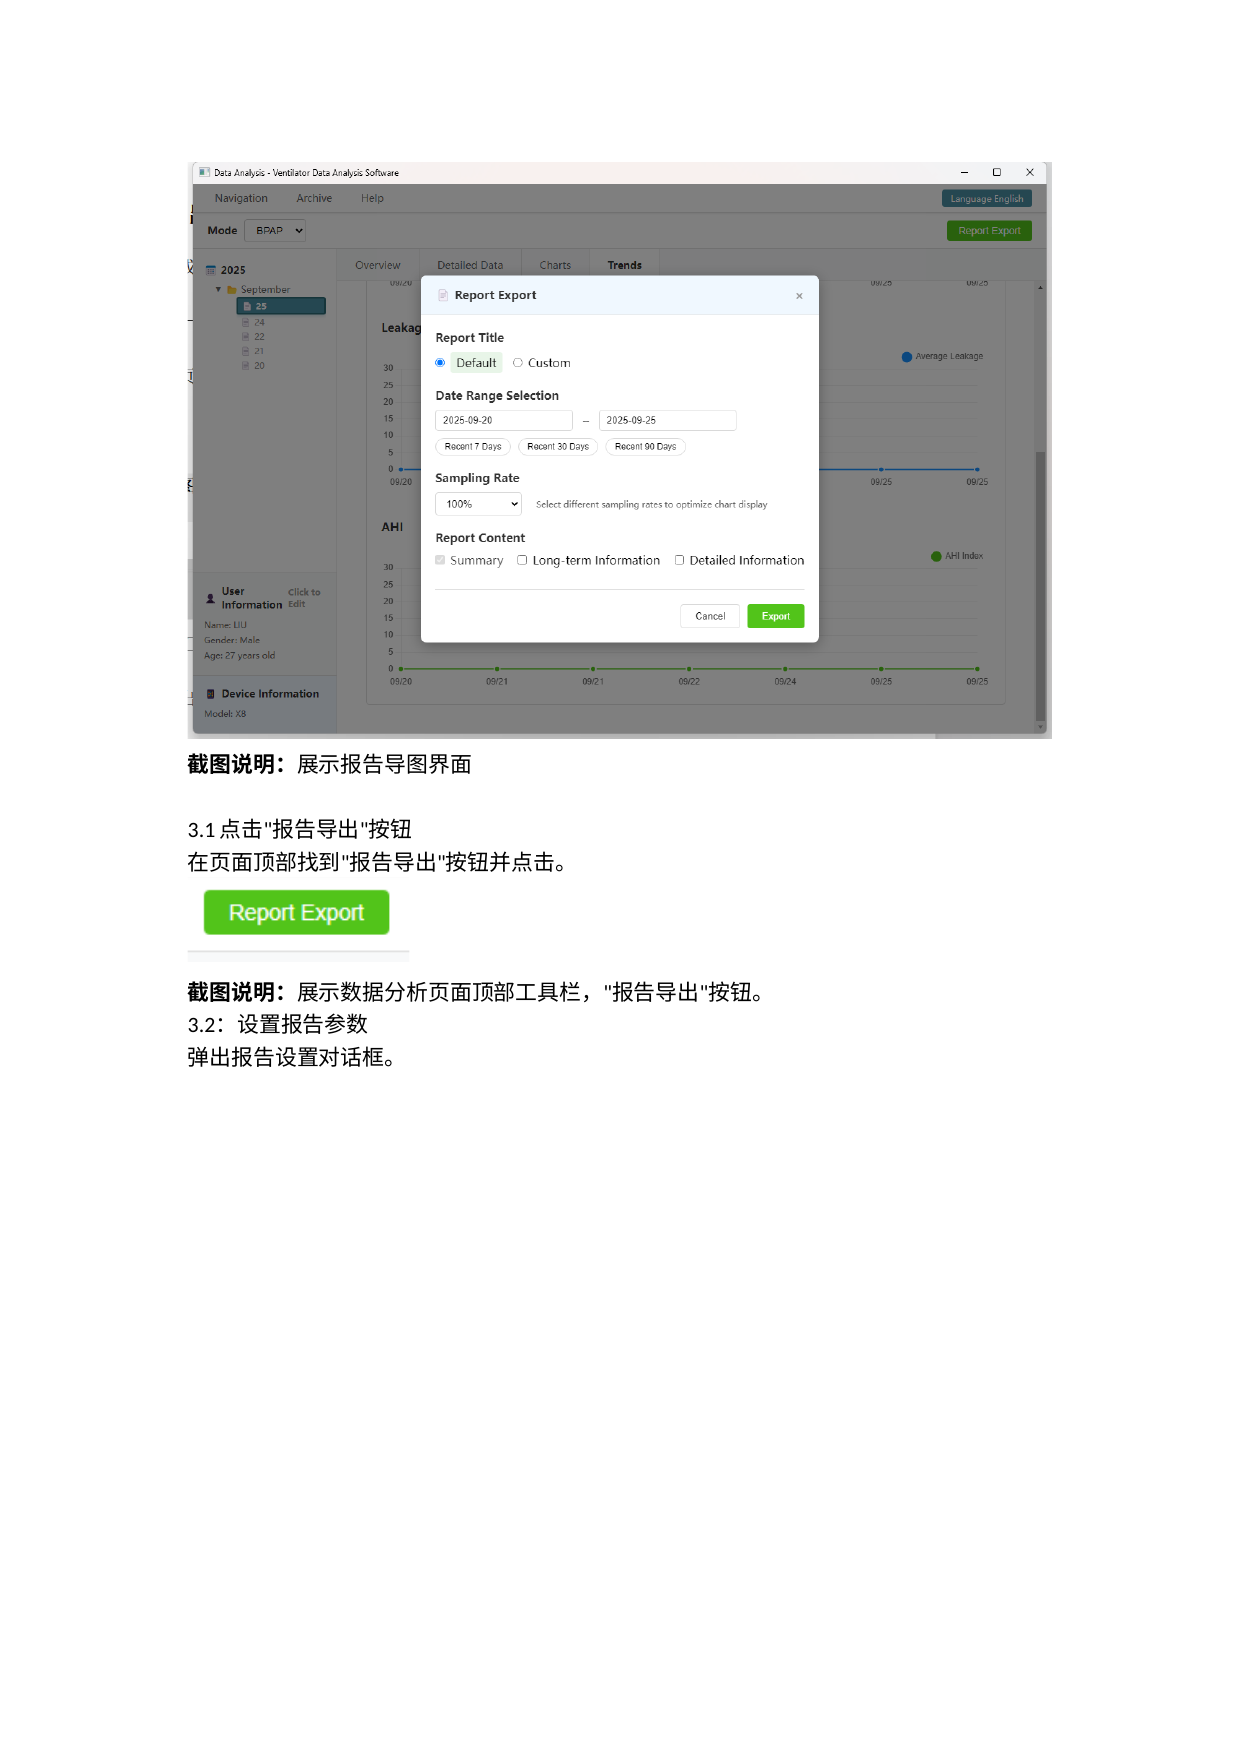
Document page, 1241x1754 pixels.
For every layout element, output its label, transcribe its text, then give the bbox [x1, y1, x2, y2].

picture [187, 877, 410, 962]
text 3.2：设置报告参数 [187, 1007, 1053, 1039]
text 3.1点击"报告导出"按钮 [187, 812, 1053, 844]
text 在页面顶部找到"报告导出"按钮并点击。 [187, 844, 1053, 877]
text 弹出报告设置对话框。 [187, 1039, 1053, 1072]
picture [187, 162, 1052, 739]
text 截图说明：展示报告导图界面 [187, 747, 1053, 779]
text 截图说明：展示数据分析页面顶部工具栏，"报告导出"按钮。 [187, 974, 1053, 1007]
